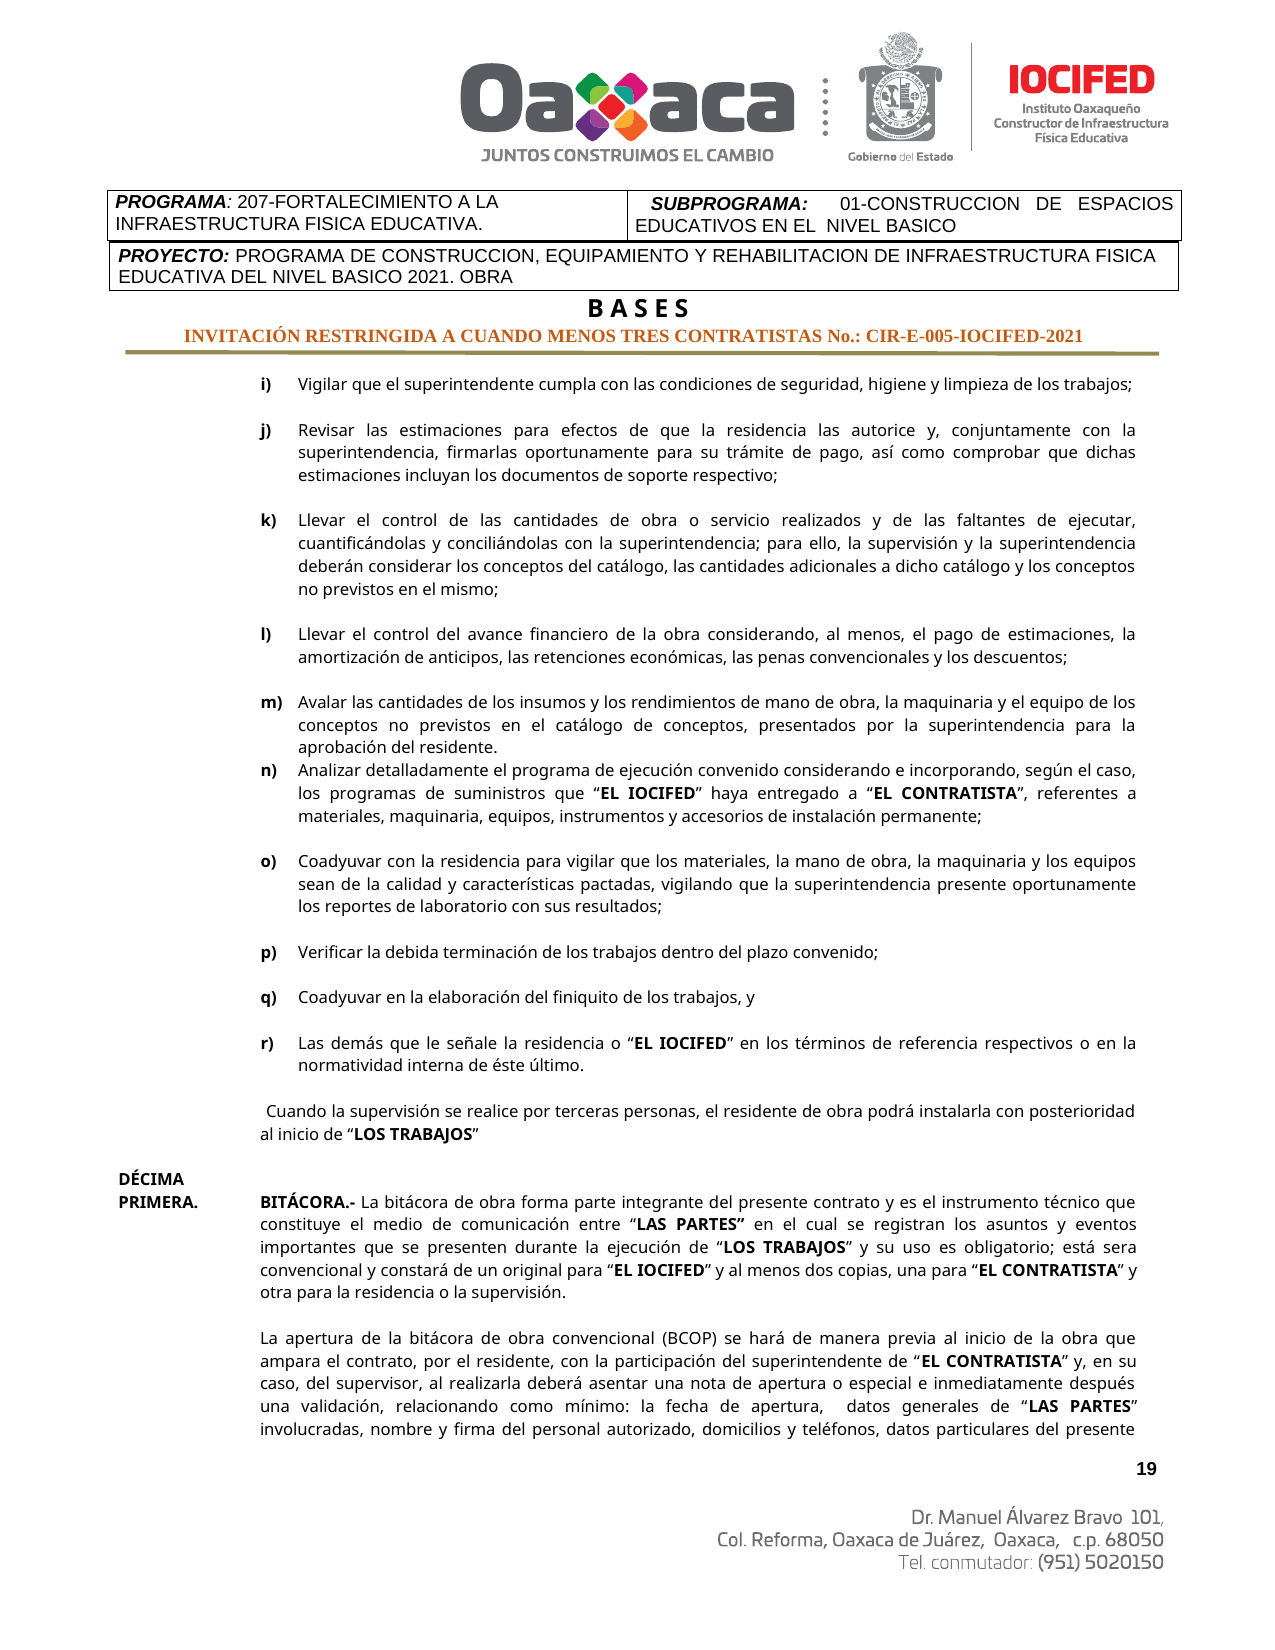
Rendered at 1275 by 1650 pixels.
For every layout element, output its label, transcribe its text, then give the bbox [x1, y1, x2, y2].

list Vigilar que el superintendente cumpla con las condiciones de seguridad, higiene y limpieza de los trabajos; [260, 373, 1137, 396]
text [118, 1327, 1137, 1440]
text PRIMERA. BITÁCORA.- La bitácora de obra forma parte integrante del presente contrato y es el instrumento técnico que constituye el medio de comunicación entre “LAS PARTES” en el cual se registran los asuntos y eventos importantes que se presenten durante la ejecución de “LOS TRABAJOS” y su uso es obligatorio; está sera convencional y constará de un original para “EL IOCIFED” y al menos dos copias, una para “EL CONTRATISTA” y otra para la residencia o la supervisión. [118, 1190, 1137, 1304]
list Llevar el control de las cantidades de obra o servicio realizados y de las faltantes de ejecutar, cuantificándolas y conciliándolas con la superintendencia; para ello, la supervisión y la superintendencia deberán considerar los conceptos del catálogo, las cantidades adicionales a dicho catálogo y los conceptos no previstos en el mismo; [260, 509, 1137, 600]
list Verificar la debida terminación de los trabajos dentro del plazo convenido; [260, 941, 1137, 963]
text Cuando la supervisión se realice por terceras personas, el residente de obra podrá instalarla con posterioridad al inicio de “LOS TRABAJOS” [260, 1099, 1137, 1145]
list Coadyuvar con la residencia para vigilar que los materiales, la mano de obra, la maquinaria y los equipos sean de la calidad y características pactadas, vigilando que la superintendencia presente oportunamente los reportes de laboratorio con sus resultados; [260, 850, 1137, 918]
list Analizar detalladamente el programa de ejecución convenido considerando e incorporando, según el caso, los programas de suministros que “EL IOCIFED” haya entregado a “EL CONTRATISTA”, referentes a materiales, maquinaria, equipos, instrumentos y accesorios de instalación permanente; [260, 759, 1137, 827]
text DÉCIMA [118, 1168, 1137, 1190]
list Llevar el control del avance financiero de la obra considerando, al menos, el pago de estimaciones, la amortización de anticipos, las retenciones económicas, las penas convencionales y los descuentos; [260, 623, 1137, 668]
list Revisar las estimaciones para efectos de que la residencia las autorice y, conjuntamente con la superintendencia, firmarlas oportunamente para su trámite de pago, así como comprobar que dichas estimaciones incluyan los documentos de soporte respectivo; [260, 418, 1137, 486]
list Coadyuvar en la elaboración del finiquito de los trabajos, y [260, 986, 1137, 1009]
list Avalar las cantidades de los insumos y los rendimientos de mano de obra, la maquinaria y el equipo de los conceptos no previstos en el catálogo de conceptos, presentados por la superintendencia para la aprobación del residente. [260, 691, 1137, 759]
list Las demás que le señale la residencia o “EL IOCIFED” en los términos de referencia respectivos o en la normatividad interna de éste último. [260, 1031, 1137, 1077]
